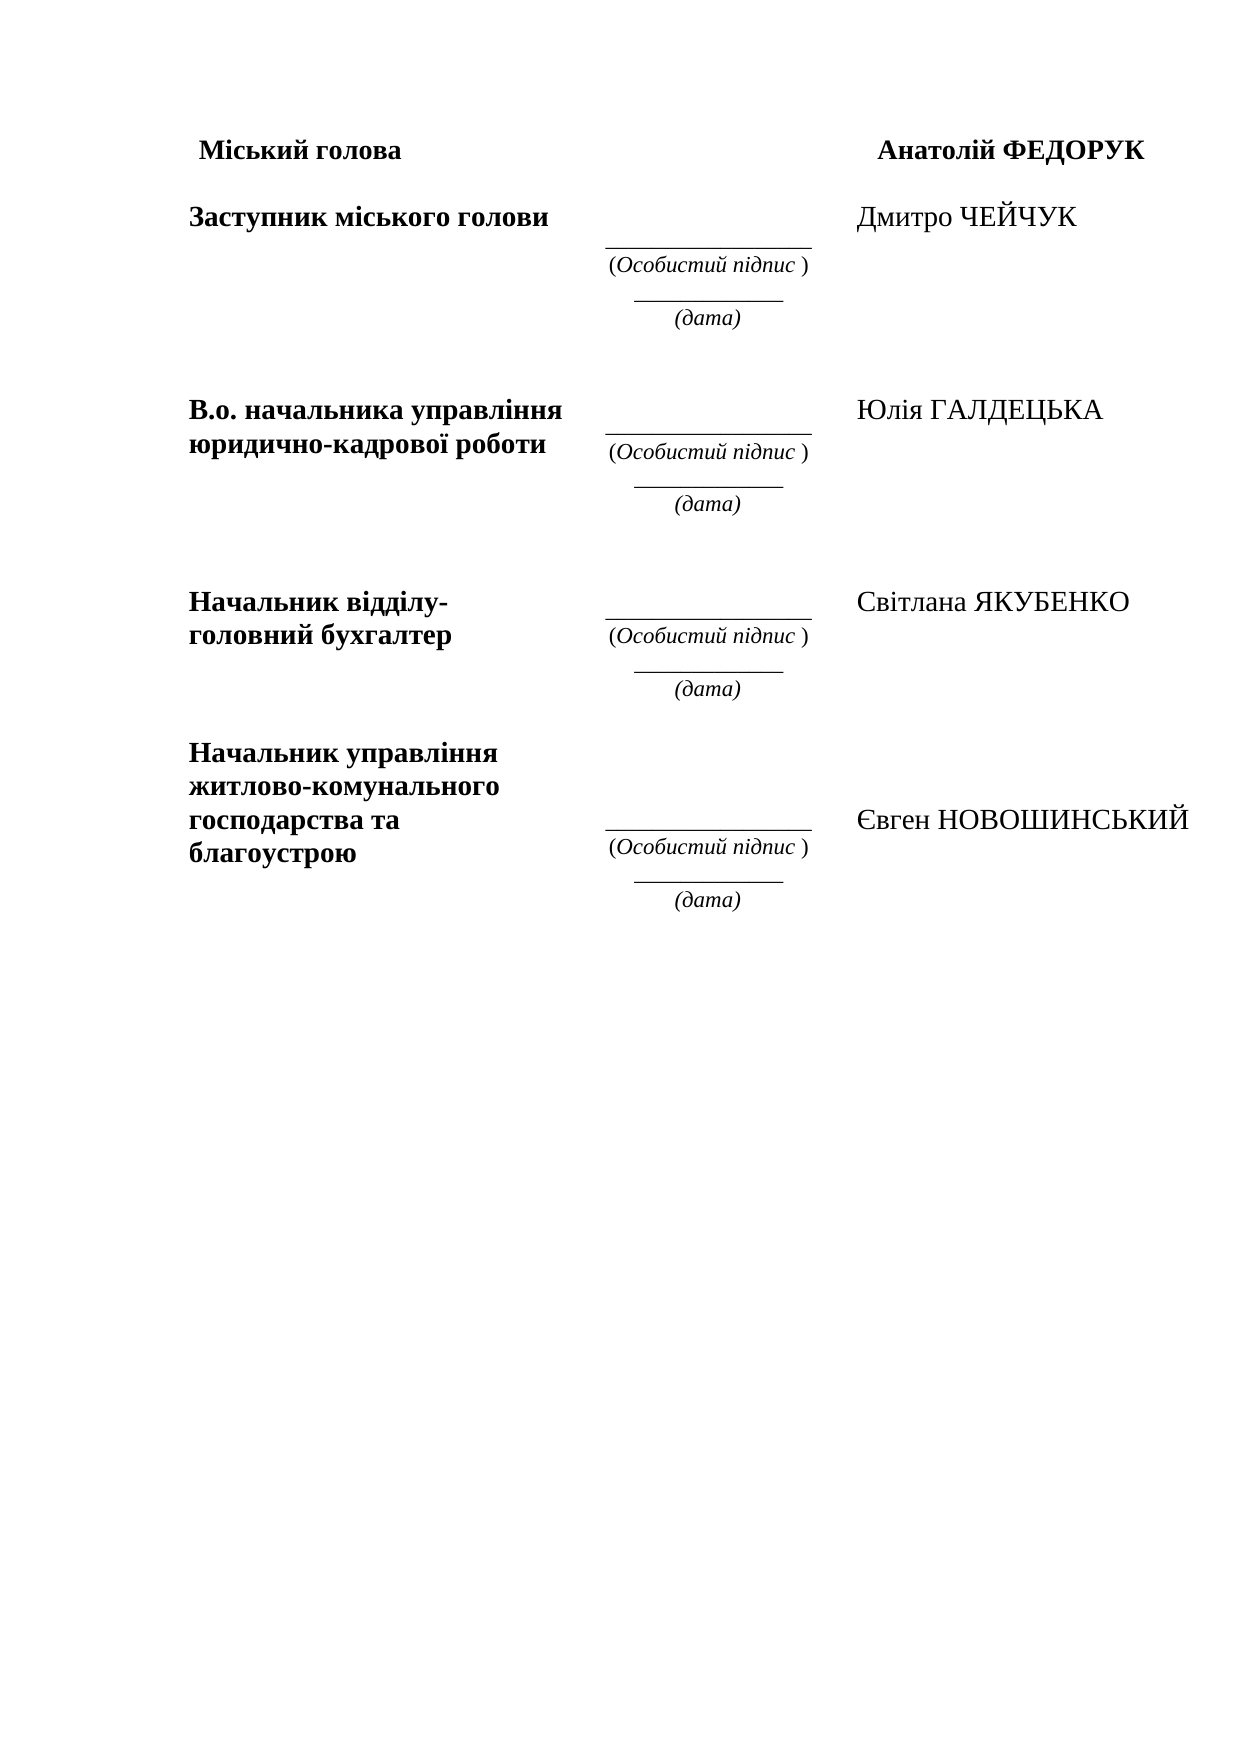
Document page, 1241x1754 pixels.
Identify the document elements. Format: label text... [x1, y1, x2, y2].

table_header __________________ (Особистий підпис ) _____________ (дата) [576, 199, 841, 359]
table_cell Євген НОВОШИНСЬКИЙ [841, 701, 1226, 912]
table_cell __________________ (Особистий підпис ) _____________ (дата) [576, 517, 841, 701]
table_cell Світлана ЯКУБЕНКО [841, 517, 1226, 701]
table_cell В.о. начальника управління юридично-кадрової роботи [177, 359, 576, 517]
table_header Дмитро ЧЕЙЧУК [841, 199, 1226, 359]
table_cell Начальник відділу- головний бухгалтер [177, 517, 576, 701]
table_cell __________________ (Особистий підпис ) _____________ (дата) [576, 701, 841, 912]
table_cell Начальник управління житлово-комунального господарства та благоустрою [177, 701, 576, 912]
table_header Заступник міського голови [177, 199, 576, 359]
text Міський голова Анатолій ФЕДОРУК [177, 133, 1166, 165]
table_cell Юлія ГАЛДЕЦЬКА [841, 359, 1226, 517]
table_cell __________________ (Особистий підпис ) _____________ (дата) [576, 359, 841, 517]
